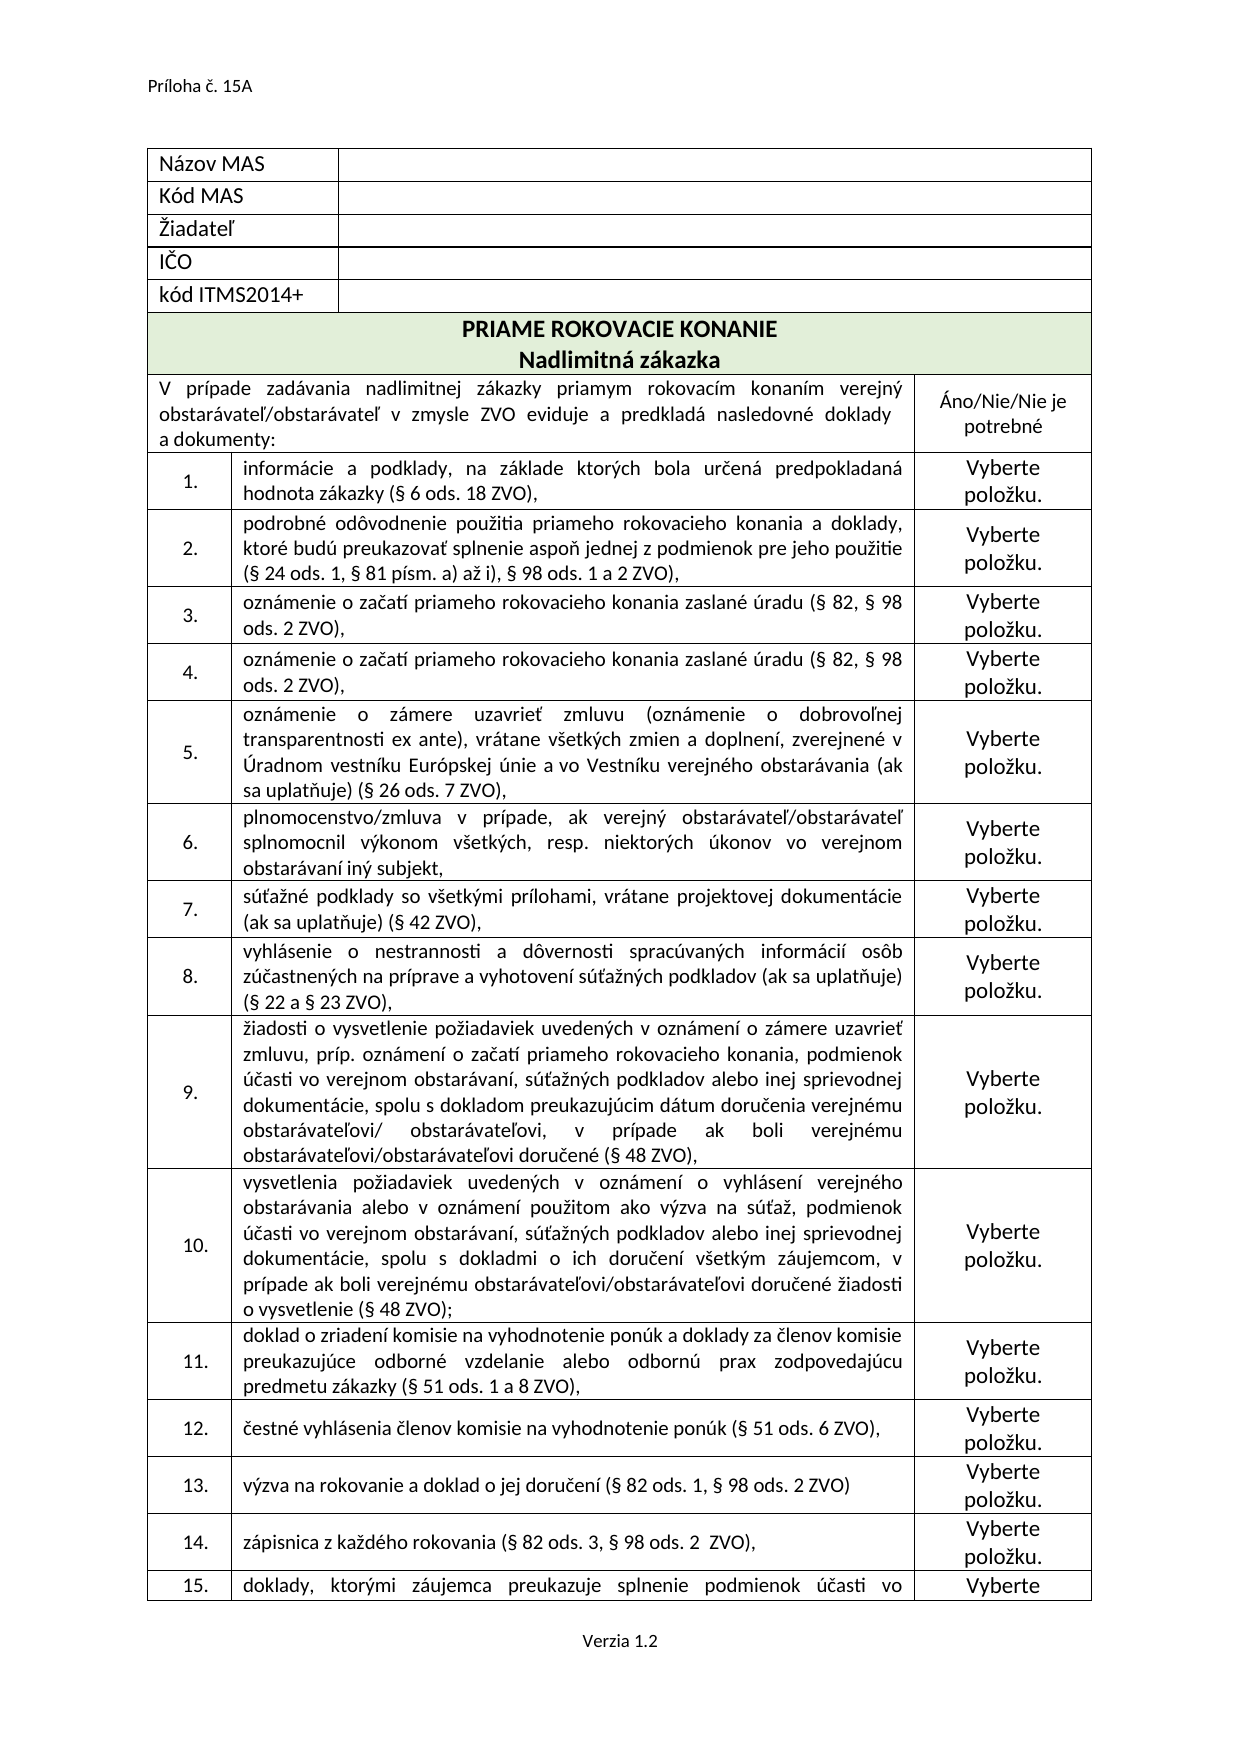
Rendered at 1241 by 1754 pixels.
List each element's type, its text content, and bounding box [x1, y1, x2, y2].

table_cell [339, 182, 1091, 213]
table_cell [148, 1457, 231, 1513]
table_cell [339, 248, 1091, 279]
table_cell [148, 1571, 231, 1600]
table_cell [148, 1400, 231, 1456]
table_cell [148, 1323, 231, 1399]
table_cell Žiadateľ [148, 215, 338, 246]
table_cell [148, 453, 231, 509]
table_cell výzva na rokovanie a doklad o jej doručení (§ 82 ods. 1, § 98 ods. 2 ZVO) [232, 1457, 914, 1513]
table_cell oznámenie o zámere uzavrieť zmluvu (oznámenie o dobrovoľnej transparentnosti ex ante), vrátane všetkých zmien a doplnení, zverejnené v Úradnom vestníku Európskej únie a vo Vestníku verejného obstarávania (ak sa uplatňuje) (§ 26 ods. 7 ZVO), [232, 701, 914, 803]
table_cell [148, 587, 231, 643]
table_cell čestné vyhlásenia členov komisie na vyhodnotenie ponúk (§ 51 ods. 6 ZVO), [232, 1400, 914, 1456]
table_cell informácie a podklady, na základe ktorých bola určená predpokladaná hodnota zákazky (§ 6 ods. 18 ZVO), [232, 453, 914, 509]
table_cell oznámenie o začatí priameho rokovacieho konania zaslané úradu (§ 82, § 98 ods. 2 ZVO), [232, 644, 914, 700]
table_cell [232, 1571, 914, 1600]
table_cell plnomocenstvo/zmluva v prípade, ak verejný obstarávateľ/obstarávateľ splnomocnil výkonom všetkých, resp. niektorých úkonov vo verejnom obstarávaní iný subjekt, [232, 804, 914, 880]
table_cell súťažné podklady so všetkými prílohami, vrátane projektovej dokumentácie (ak sa uplatňuje) (§ 42 ZVO), [232, 881, 914, 937]
table_cell V prípade zadávania nadlimitnej zákazky priamym rokovacím konaním verejný obstarávateľ/obstarávateľ v zmysle ZVO eviduje a predkladá nasledovné doklady a dokumenty: [148, 375, 914, 452]
table_cell Kód MAS [148, 182, 338, 213]
table_cell [148, 1169, 231, 1322]
table_cell oznámenie o začatí priameho rokovacieho konania zaslané úradu (§ 82, § 98 ods. 2 ZVO), [232, 587, 914, 643]
table_cell [148, 1514, 231, 1570]
table_cell [148, 510, 231, 586]
table_cell vysvetlenia požiadaviek uvedených v oznámení o vyhlásení verejného obstarávania alebo v oznámení použitom ako výzva na súťaž, podmienok účasti vo verejnom obstarávaní, súťažných podkladov alebo inej sprievodnej dokumentácie, spolu s dokladmi o ich doručení všetkým záujemcom, v prípade ak boli verejnému obstarávateľovi/obstarávateľovi doručené žiadosti o vysvetlenie (§ 48 ZVO); [232, 1169, 914, 1322]
table_cell doklad o zriadení komisie na vyhodnotenie ponúk a doklady za členov komisie preukazujúce odborné vzdelanie alebo odbornú prax zodpovedajúcu predmetu zákazky (§ 51 ods. 1 a 8 ZVO), [232, 1323, 914, 1399]
table_header Názov MAS [148, 149, 338, 181]
table_cell [148, 1016, 231, 1168]
table_cell kód ITMS2014+ [148, 280, 338, 312]
table_cell [148, 938, 231, 1014]
table_cell podrobné odôvodnenie použitia priameho rokovacieho konania a doklady, ktoré budú preukazovať splnenie aspoň jednej z podmienok pre jeho použitie (§ 24 ods. 1, § 81 písm. a) až i), § 98 ods. 1 a 2 ZVO), [232, 510, 914, 586]
table_cell vyhlásenie o nestrannosti a dôvernosti spracúvaných informácií osôb zúčastnených na príprave a vyhotovení súťažných podkladov (ak sa uplatňuje) (§ 22 a § 23 ZVO), [232, 938, 914, 1014]
table_cell IČO [148, 248, 338, 279]
table_cell [339, 215, 1091, 246]
table_cell [148, 644, 231, 700]
table_cell PRIAME ROKOVACIE KONANIE Nadlimitná zákazka [148, 313, 1091, 374]
table_cell žiadosti o vysvetlenie požiadaviek uvedených v oznámení o zámere uzavrieť zmluvu, príp. oznámení o začatí priameho rokovacieho konania, podmienok účasti vo verejnom obstarávaní, súťažných podkladov alebo inej sprievodnej dokumentácie, spolu s dokladom preukazujúcim dátum doručenia verejnému obstarávateľovi/ obstarávateľovi, v prípade ak boli verejnému obstarávateľovi/obstarávateľovi doručené (§ 48 ZVO), [232, 1016, 914, 1168]
table_header [339, 149, 1091, 181]
table_cell [148, 701, 231, 803]
table_cell Áno/Nie/Nie je potrebné [915, 375, 1091, 452]
table_cell [148, 881, 231, 937]
table_cell [148, 804, 231, 880]
table_cell zápisnica z každého rokovania (§ 82 ods. 3, § 98 ods. 2 ZVO), [232, 1514, 914, 1570]
table_cell [339, 280, 1091, 312]
